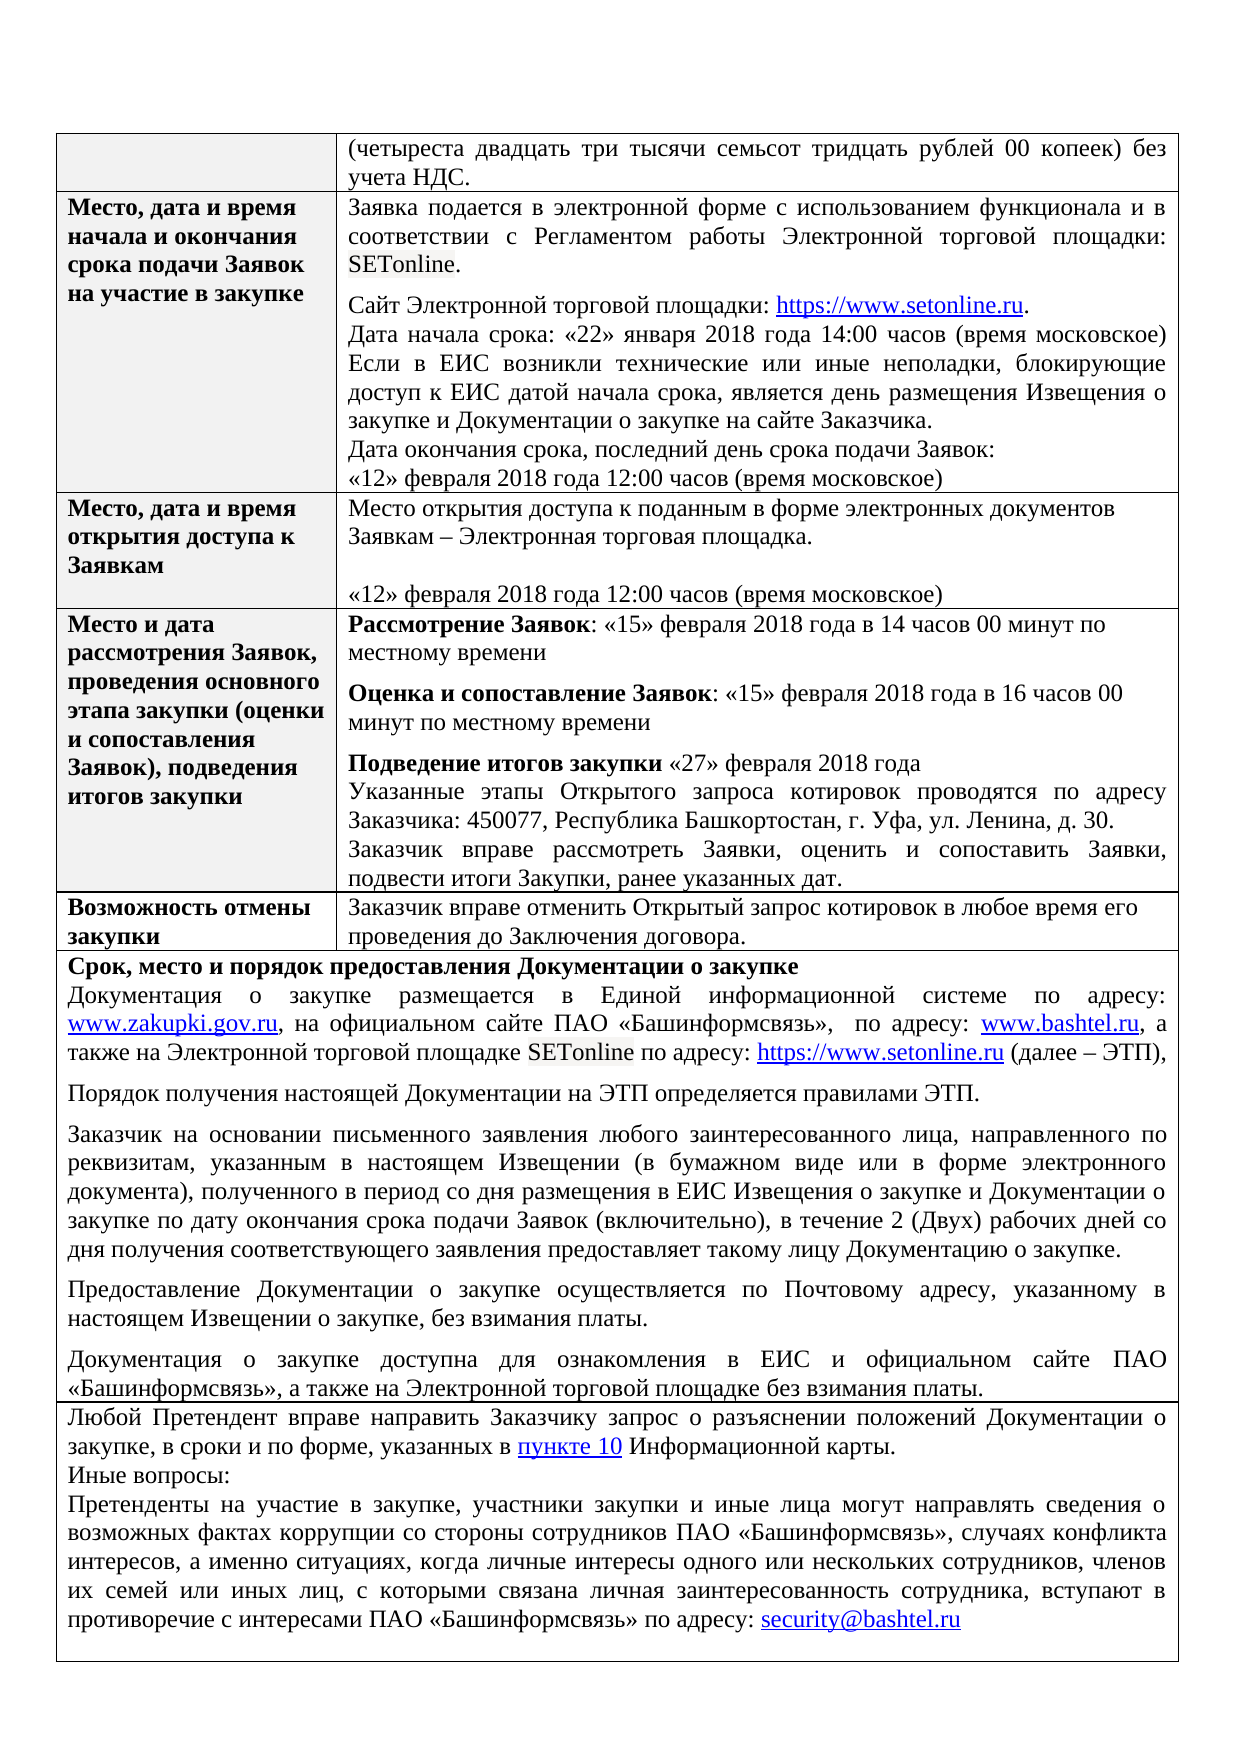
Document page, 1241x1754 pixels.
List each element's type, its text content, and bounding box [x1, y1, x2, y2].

table_cell Любой Претендент вправе направить Заказчику запрос о разъяснении положений Документации о закупке, в сроки и по форме, указанных в пункте 10 Информационной карты. Иные вопросы: Претенденты на участие в закупке, участники закупки и иные лица могут направлять сведения о возможных фактах коррупции со стороны сотрудников ПАО «Башинформсвязь», случаях конфликта интересов, а именно ситуациях, когда личные интересы одного или нескольких сотрудников, членов их семей или иных лиц, с которыми связана личная заинтересованность сотрудника, вступают в противоречие с интересами ПАО «Башинформсвязь» по адресу: security@bashtel.ru [57, 1403, 1178, 1661]
table_cell Заказчик вправе отменить Открытый запрос котировок в любое время его проведения до Заключения договора. [337, 893, 1178, 950]
table_cell Место, дата и время открытия доступа к Заявкам [57, 493, 336, 608]
table_cell Место открытия доступа к поданным в форме электронных документов Заявкам – Электронная торговая площадка. «12» февраля 2018 года 12:00 часов (время московское) [337, 493, 1178, 608]
table_cell Срок, место и порядок предоставления Документации о закупке Документация о закупке размещается в Единой информационной системе по адресу: www.zakupki.gov.ru, на официальном сайте ПАО «Башинформсвязь», по адресу: www.bashtel.ru, а также на Электронной торговой площадке SETonline по адресу: https://www.setonline.ru (далее – ЭТП), Порядок получения настоящей Документации на ЭТП определяется правилами ЭТП. Заказчик на основании письменного заявления любого заинтересованного лица, направленного по реквизитам, указанным в настоящем Извещении (в бумажном виде или в форме электронного документа), полученного в период со дня размещения в ЕИС Извещения о закупке и Документации о закупке по дату окончания срока подачи Заявок (включительно), в течение 2 (Двух) рабочих дней со дня получения соответствующего заявления предоставляет такому лицу Документацию о закупке. Предоставление Документации о закупке осуществляется по Почтовому адресу, указанному в настоящем Извещении о закупке, без взимания платы. Документация о закупке доступна для ознакомления в ЕИС и официальном сайте ПАО «Башинформсвязь», а также на Электронной торговой площадке без взимания платы. [57, 951, 1178, 1401]
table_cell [337, 134, 1178, 191]
table_cell Рассмотрение Заявок: «15» февраля 2018 года в 14 часов 00 минут по местному времени Оценка и сопоставление Заявок: «15» февраля 2018 года в 16 часов 00 минут по местному времени Подведение итогов закупки «27» февраля 2018 года Указанные этапы Открытого запроса котировок проводятся по адресу Заказчика: 450077, Республика Башкортостан, г. Уфа, ул. Ленина, д. 30. Заказчик вправе рассмотреть Заявки, оценить и сопоставить Заявки, подвести итоги Закупки, ранее указанных дат. [337, 609, 1178, 891]
table_cell Возможность отмены закупки [57, 893, 336, 950]
table_cell Заявка подается в электронной форме с использованием функционала и в соответствии с Регламентом работы Электронной торговой площадки: SETonline. Сайт Электронной торговой площадки: https://www.setonline.ru. Дата начала срока: «22» января 2018 года 14:00 часов (время московское) Если в ЕИС возникли технические или иные неполадки, блокирующие доступ к ЕИС датой начала срока, является день размещения Извещения о закупке и Документации о закупке на сайте Заказчика. Дата окончания срока, последний день срока подачи Заявок: «12» февраля 2018 года 12:00 часов (время московское) [337, 192, 1178, 492]
table_cell Место, дата и время начала и окончания срока подачи Заявок на участие в закупке [57, 192, 336, 492]
table_cell Место и дата рассмотрения Заявок, проведения основного этапа закупки (оценки и сопоставления Заявок), подведения итогов закупки [57, 609, 336, 891]
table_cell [57, 134, 336, 191]
